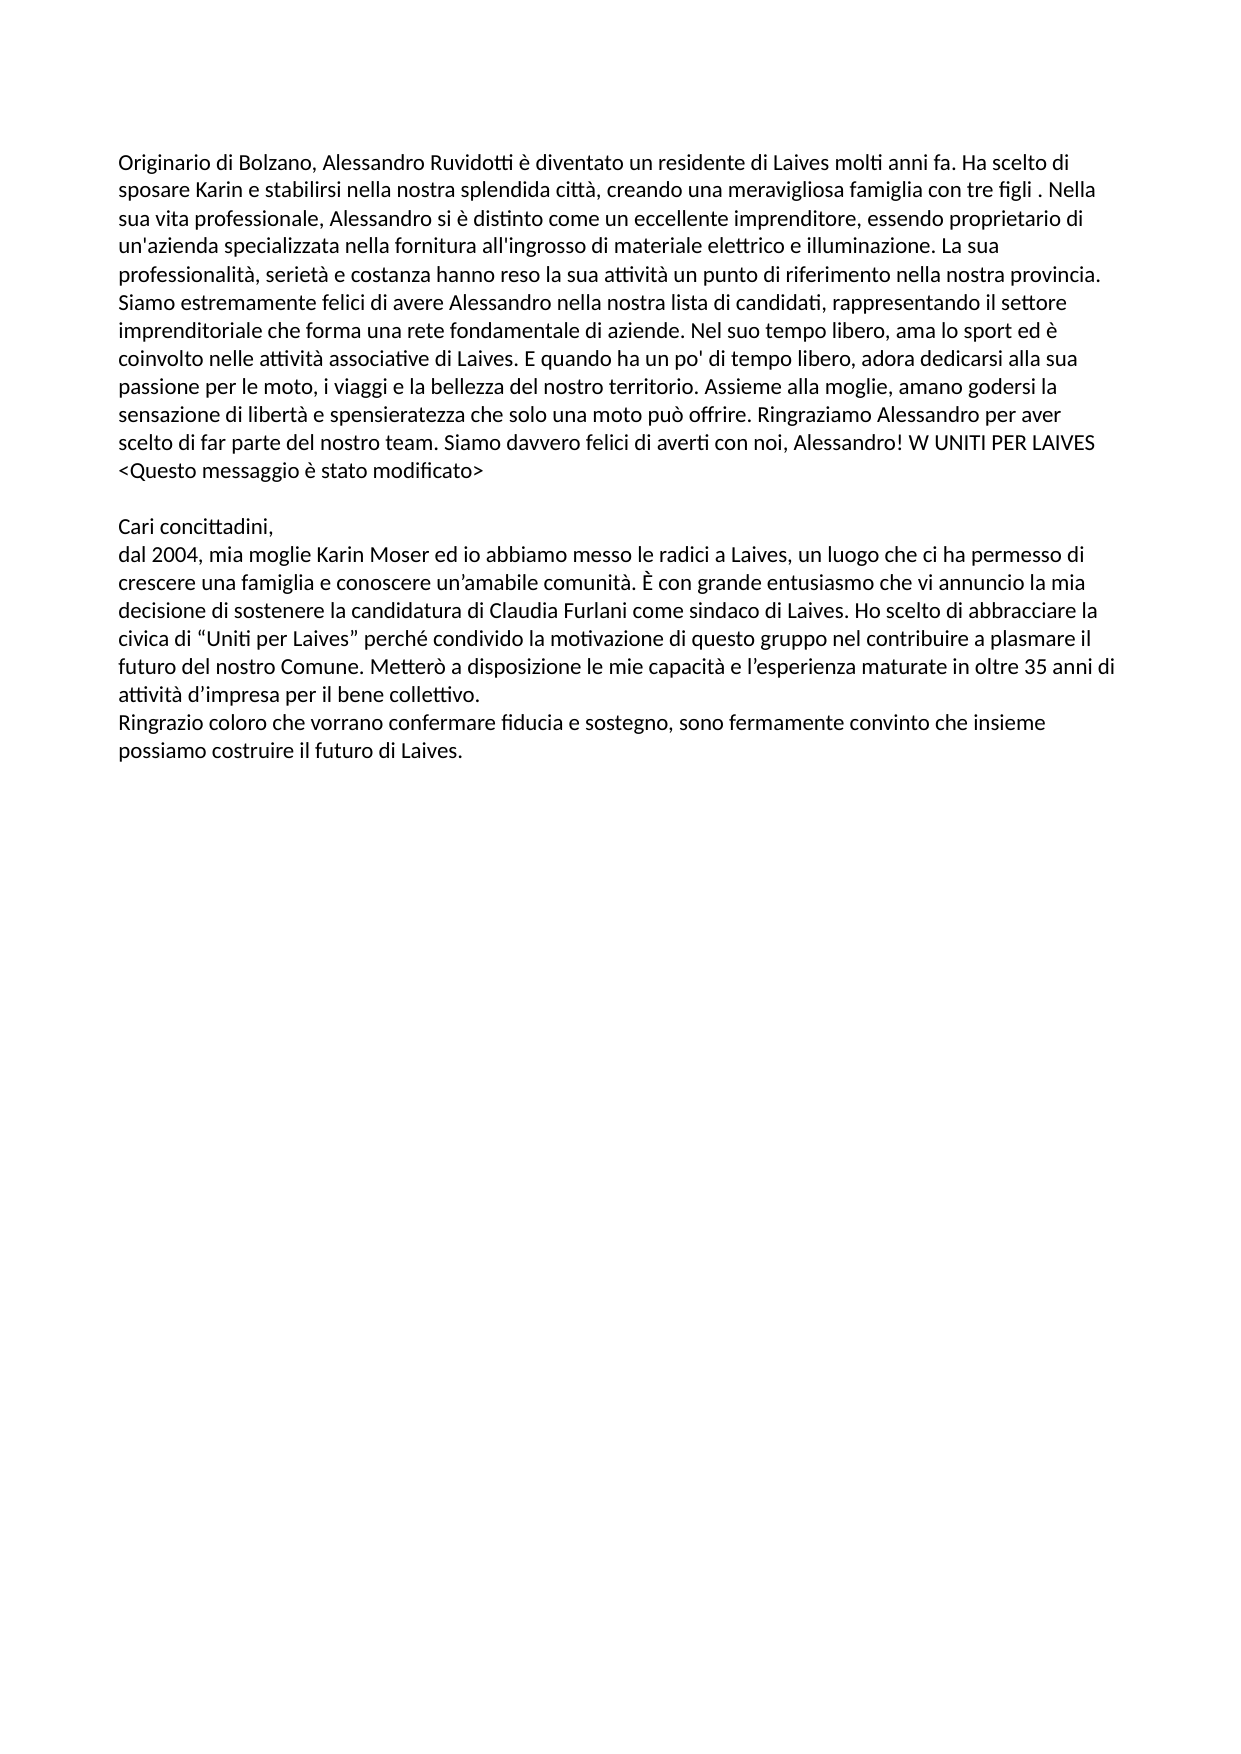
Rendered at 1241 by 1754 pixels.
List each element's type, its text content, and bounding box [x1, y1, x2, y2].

text Ringrazio coloro che vorrano confermare fiducia e sostegno, sono fermamente convinto che insieme possiamo costruire il futuro di Laives. [118, 708, 1122, 764]
text Cari concittadini, [118, 512, 1122, 540]
text Originario di Bolzano, Alessandro Ruvidotti è diventato un residente di Laives molti anni fa. Ha scelto di sposare Karin e stabilirsi nella nostra splendida città, creando una meravigliosa famiglia con tre figli . Nella sua vita professionale, Alessandro si è distinto come un eccellente imprenditore, essendo proprietario di un'azienda specializzata nella fornitura all'ingrosso di materiale elettrico e illuminazione. La sua professionalità, serietà e costanza hanno reso la sua attività un punto di riferimento nella nostra provincia. Siamo estremamente felici di avere Alessandro nella nostra lista di candidati, rappresentando il settore imprenditoriale che forma una rete fondamentale di aziende. Nel suo tempo libero, ama lo sport ed è coinvolto nelle attività associative di Laives. E quando ha un po' di tempo libero, adora dedicarsi alla sua passione per le moto, i viaggi e la bellezza del nostro territorio. Assieme alla moglie, amano godersi la sensazione di libertà e spensieratezza che solo una moto può offrire. Ringraziamo Alessandro per aver scelto di far parte del nostro team. Siamo davvero felici di averti con noi, Alessandro! W UNITI PER LAIVES ‎<Questo messaggio è stato modificato> [118, 148, 1122, 484]
text dal 2004, mia moglie Karin Moser ed io abbiamo messo le radici a Laives, un luogo che ci ha permesso di crescere una famiglia e conoscere un’amabile comunità. È con grande entusiasmo che vi annuncio la mia decisione di sostenere la candidatura di Claudia Furlani come sindaco di Laives. Ho scelto di abbracciare la civica di “Uniti per Laives” perché condivido la motivazione di questo gruppo nel contribuire a plasmare il futuro del nostro Comune. Metterò a disposizione le mie capacità e l’esperienza maturate in oltre 35 anni di attività d’impresa per il bene collettivo. [118, 540, 1122, 708]
